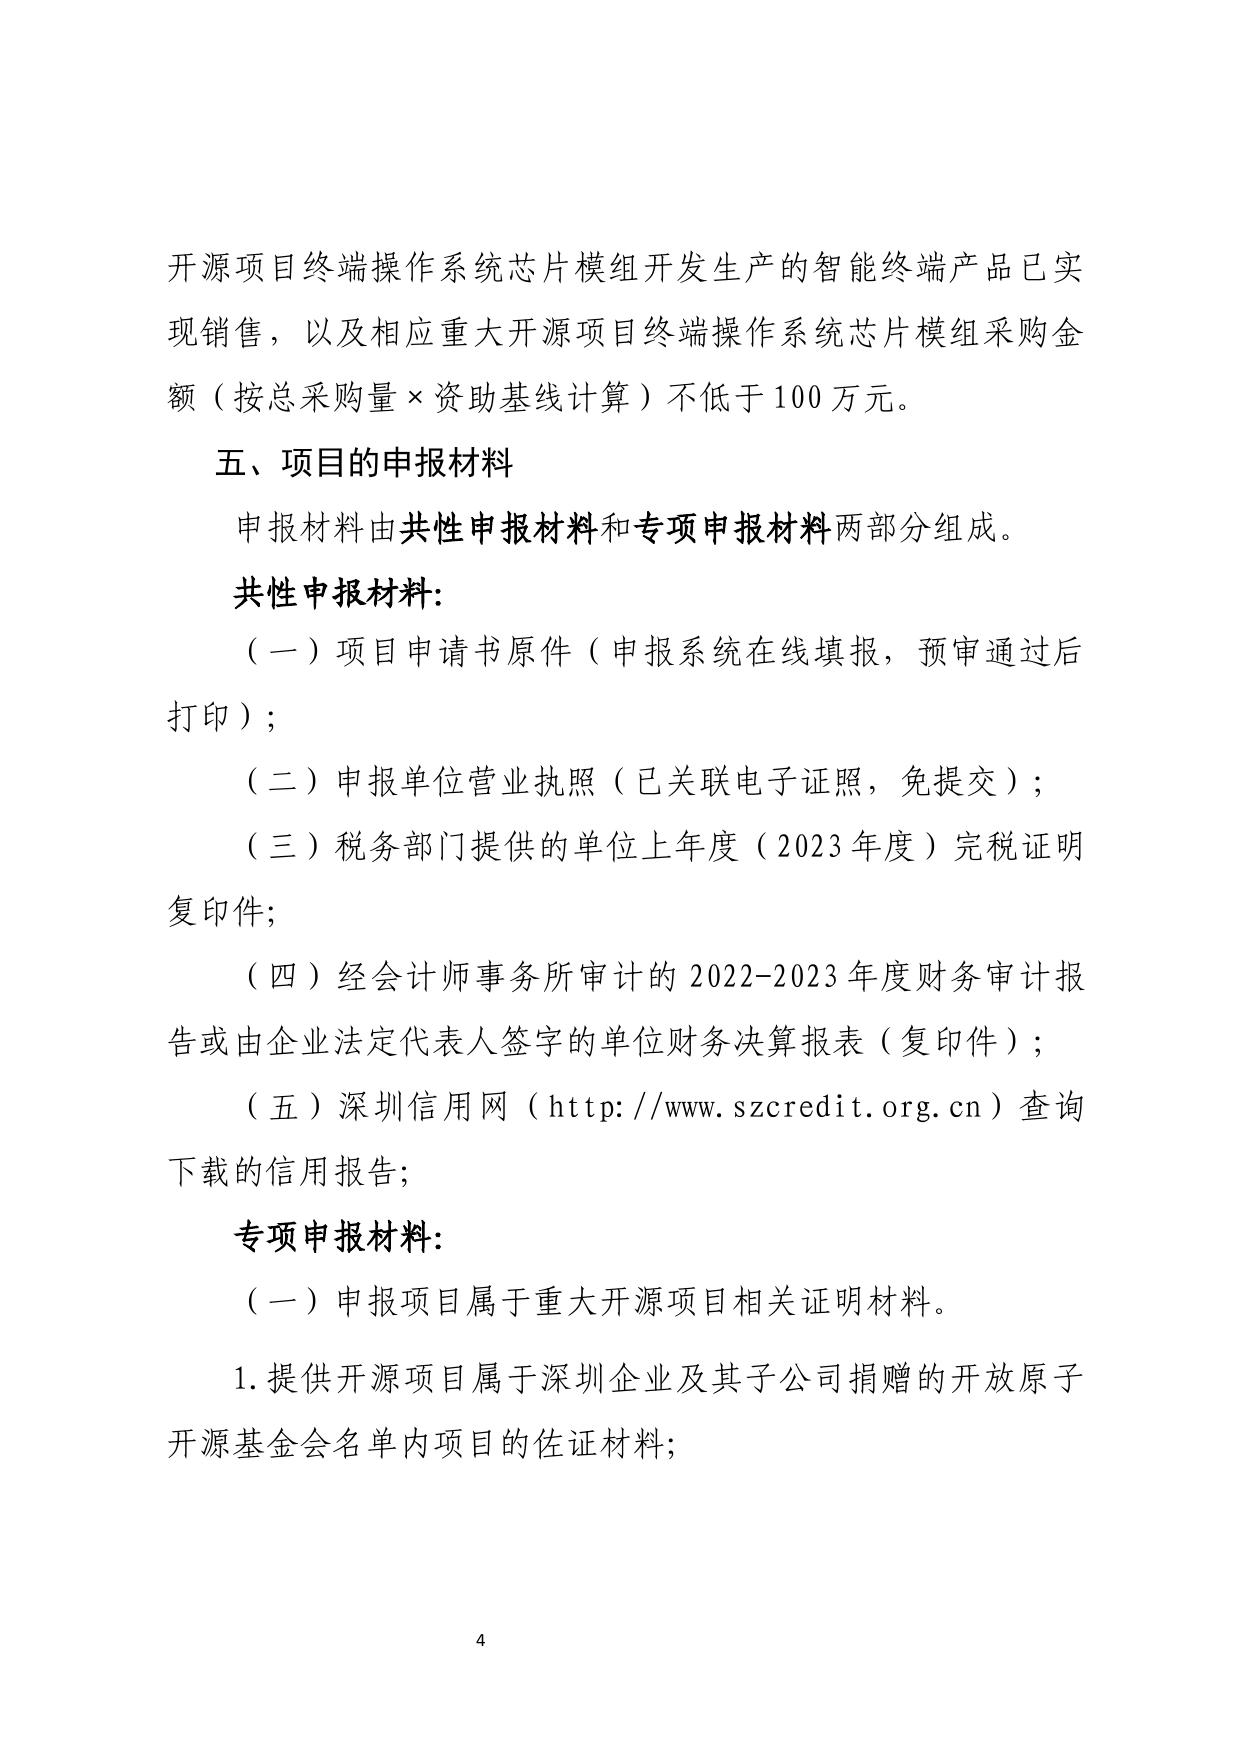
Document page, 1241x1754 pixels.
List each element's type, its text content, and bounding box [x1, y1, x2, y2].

text （五）深圳信用网（http://www.szcredit.org.cn）查询下载的信用报告； [165, 1071, 1087, 1201]
text 专项申报材料： [165, 1201, 1087, 1266]
text （二）申报单位营业执照（已关联电子证照，免提交）； [165, 746, 1087, 811]
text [165, 233, 1087, 428]
text 共性申报材料： [165, 558, 1087, 616]
text 1.提供开源项目属于深圳企业及其子公司捐赠的开放原子开源基金会名单内项目的佐证材料； [165, 1344, 1087, 1474]
subtitle 五、项目的申报材料 [214, 428, 1087, 493]
text 申报材料由共性申报材料和专项申报材料两部分组成。 [165, 493, 1087, 558]
text （四）经会计师事务所审计的2022-2023年度财务审计报告或由企业法定代表人签字的单位财务决算报表（复印件）； [165, 941, 1087, 1071]
text （一）项目申请书原件（申报系统在线填报，预审通过后打印）； [165, 616, 1087, 746]
text （三）税务部门提供的单位上年度（2023年度）完税证明复印件； [165, 811, 1087, 941]
text （一）申报项目属于重大开源项目相关证明材料。 [165, 1266, 1087, 1331]
